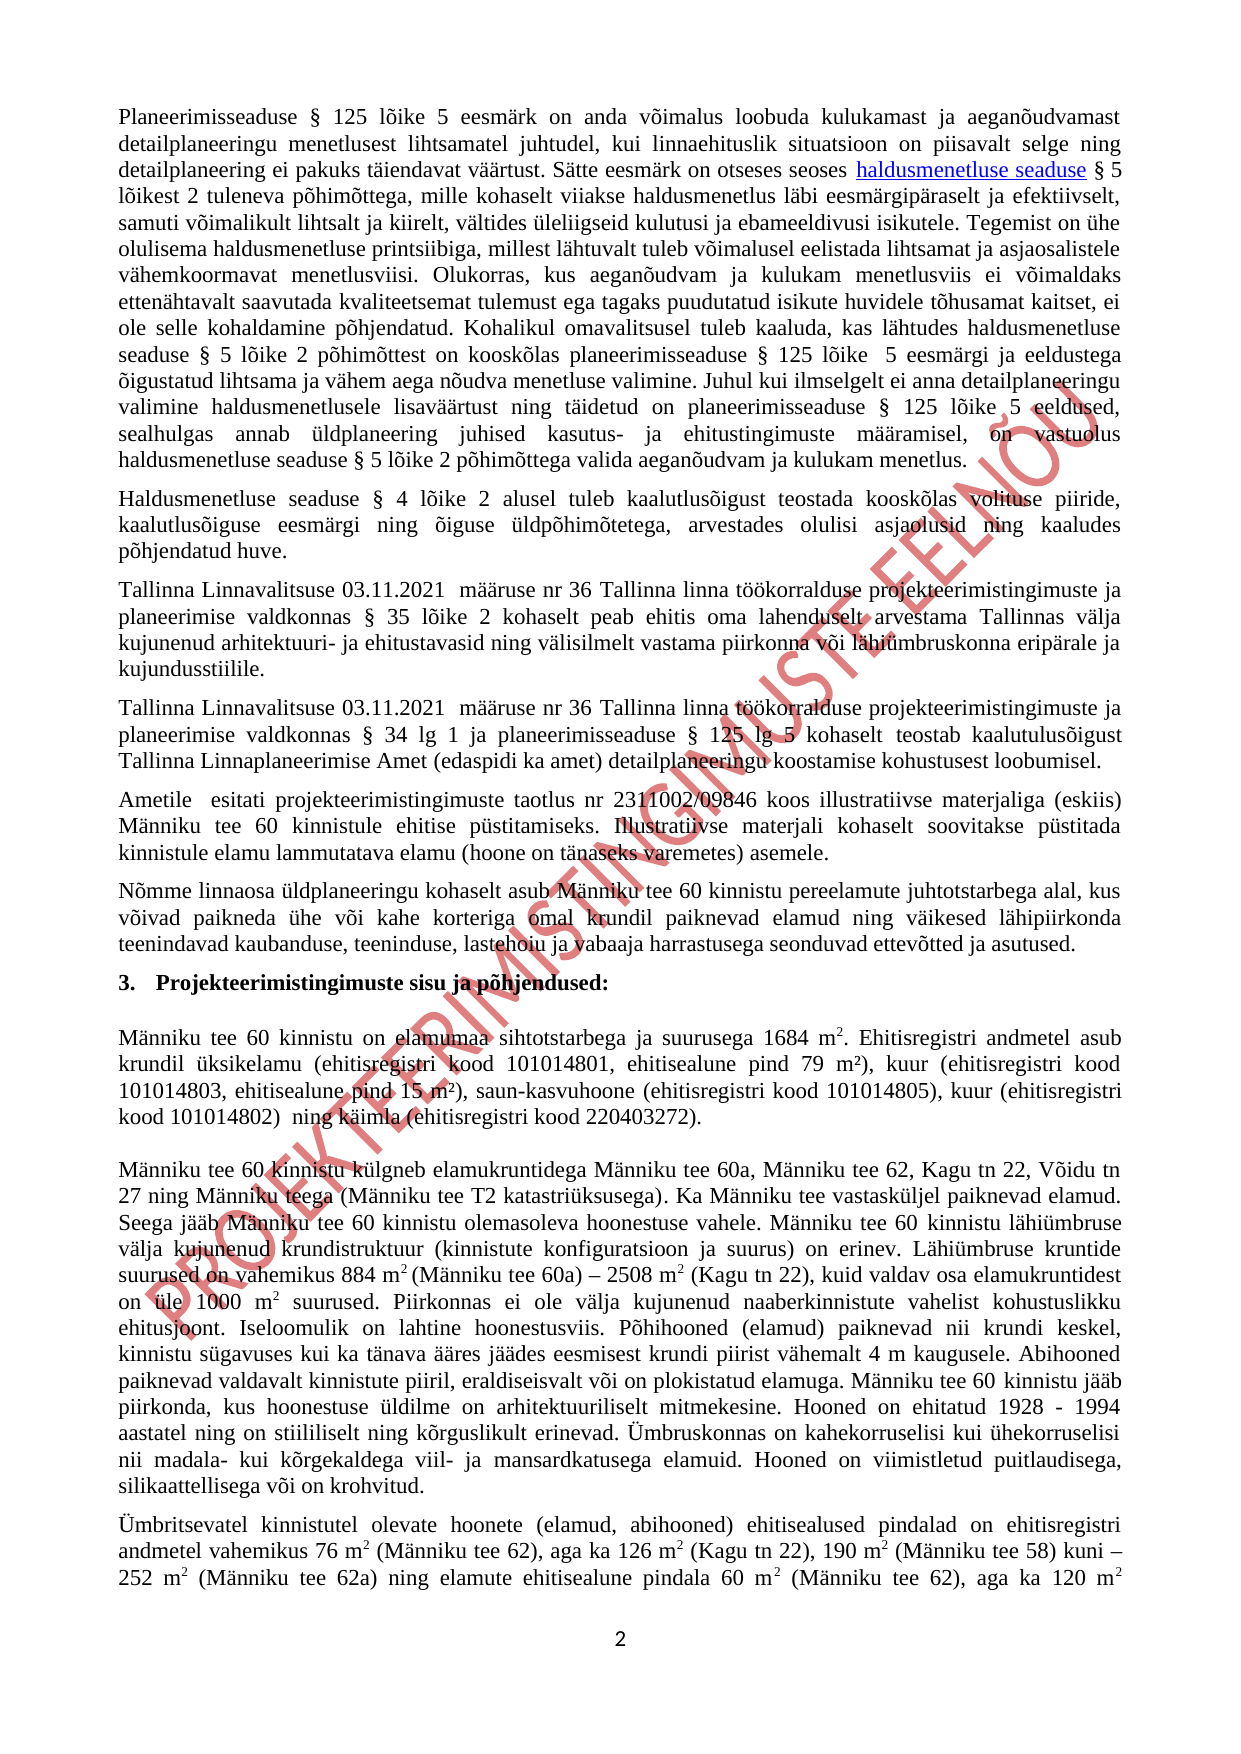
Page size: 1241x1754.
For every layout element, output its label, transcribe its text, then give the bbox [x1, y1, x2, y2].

text Männiku tee 60 kinnistu külgneb elamukruntidega Männiku tee 60a, Männiku tee 62, Kagu tn 22, Võidu tn 27 ning Männiku teega (Männiku tee T2 katastriüksusega). Ka Männiku tee vastasküljel paiknevad elamud. Seega jääb Männiku tee 60 kinnistu olemasoleva hoonestuse vahele. Männiku tee 60 kinnistu lähiümbruse välja kujunenud krundistruktuur (kinnistute konfiguratsioon ja suurus) on erinev. Lähiümbruse kruntide suurused on vahemikus 884 m2 (Männiku tee 60a) – 2508 m2 (Kagu tn 22), kuid valdav osa elamukruntidest on üle 1000 m2 suurused. Piirkonnas ei ole välja kujunenud naaberkinnistute vahelist kohustuslikku ehitusjoont. Iseloomulik on lahtine hoonestusviis. Põhihooned (elamud) paiknevad nii krundi keskel, kinnistu sügavuses kui ka tänava ääres jäädes eesmisest krundi piirist vähemalt 4 m kaugusele. Abihooned paiknevad valdavalt kinnistute piiril, eraldiseisvalt või on plokistatud elamuga. Männiku tee 60 kinnistu jääb piirkonda, kus hoonestuse üldilme on arhitektuuriliselt mitmekesine. Hooned on ehitatud 1928 - 1994 aastatel ning on stiililiselt ning kõrguslikult erinevad. Ümbruskonnas on kahekorruselisi kui ühekorruselisi nii madala- kui kõrgekaldega viil- ja mansardkatusega elamuid. Hooned on viimistletud puitlaudisega, silikaattellisega või on krohvitud. [118, 1156, 1122, 1498]
text Tallinna Linnavalitsuse 03.11.2021 määruse nr 36 Tallinna linna töökorralduse projekteerimistingimuste ja planeerimise valdkonnas § 34 lg 1 ja planeerimisseaduse § 125 lg 5 kohaselt teostab kaalutulusõigust Tallinna Linnaplaneerimise Amet (edaspidi ka amet) detailplaneeringu koostamise kohustusest loobumisel. [118, 694, 1122, 773]
text Tallinna Linnavalitsuse 03.11.2021 määruse nr 36 Tallinna linna töökorralduse projekteerimistingimuste ja planeerimise valdkonnas § 35 lõike 2 kohaselt peab ehitis oma lahenduselt arvestama Tallinnas välja kujunenud arhitektuuri- ja ehitustavasid ning välisilmelt vastama piirkonna või lähiümbruskonna eripärale ja kujundusstiilile. [118, 576, 1122, 682]
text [118, 1511, 1122, 1590]
text Planeerimisseaduse § 125 lõike 5 eesmärk on anda võimalus loobuda kulukamast ja aeganõudvamast detailplaneeringu menetlusest lihtsamatel juhtudel, kui linnaehituslik situatsioon on piisavalt selge ning detailplaneering ei pakuks täiendavat väärtust. Sätte eesmärk on otseses seoses haldusmenetluse seaduse § 5 lõikest 2 tuleneva põhimõttega, mille kohaselt viiakse haldusmenetlus läbi eesmärgipäraselt ja efektiivselt, samuti võimalikult lihtsalt ja kiirelt, vältides üleliigseid kulutusi ja ebameeldivusi isikutele. Tegemist on ühe olulisema haldusmenetluse printsiibiga, millest lähtuvalt tuleb võimalusel eelistada lihtsamat ja asjaosalistele vähemkoormavat menetlusviisi. Olukorras, kus aeganõudvam ja kulukam menetlusviis ei võimaldaks ettenähtavalt saavutada kvaliteetsemat tulemust ega tagaks puudutatud isikute huvidele tõhusamat kaitset, ei ole selle kohaldamine põhjendatud. Kohalikul omavalitsusel tuleb kaaluda, kas lähtudes haldusmenetluse seaduse § 5 lõike 2 põhimõttest on kooskõlas planeerimisseaduse § 125 lõike 5 eesmärgi ja eeldustega õigustatud lihtsama ja vähem aega nõudva menetluse valimine. Juhul kui ilmselgelt ei anna detailplaneeringu valimine haldusmenetlusele lisaväärtust ning täidetud on planeerimisseaduse § 125 lõike 5 eeldused, sealhulgas annab üldplaneering juhised kasutus- ja ehitustingimuste määramisel, on vastuolus haldusmenetluse seaduse § 5 lõike 2 põhimõttega valida aeganõudvam ja kulukam menetlus. [118, 103, 1122, 472]
list Projekteerimistingimuste sisu ja põhjendused: [118, 969, 1122, 995]
text Nõmme linnaosa üldplaneeringu kohaselt asub Männiku tee 60 kinnistu pereelamute juhtotstarbega alal, kus võivad paikneda ühe või kahe korteriga omal krundil paiknevad elamud ning väikesed lähipiirkonda teenindavad kaubanduse, teeninduse, lastehoiu ja vabaaja harrastusega seonduvad ettevõtted ja asutused. [118, 877, 1122, 957]
text Haldusmenetluse seaduse § 4 lõike 2 alusel tuleb kaalutlusõigust teostada kooskõlas volituse piiride, kaalutlusõiguse eesmärgi ning õiguse üldpõhimõtetega, arvestades olulisi asjaolusid ning kaaludes põhjendatud huve. [118, 485, 1122, 564]
text Männiku tee 60 kinnistu on elamumaa sihtotstarbega ja suurusega 1684 m2. Ehitisregistri andmetel asub krundil üksikelamu (ehitisregistri kood 101014801, ehitisealune pind 79 m²), kuur (ehitisregistri kood 101014803, ehitisealune pind 15 m²), saun-kasvuhoone (ehitisregistri kood 101014805), kuur (ehitisregistri kood 101014802) ning käimla (ehitisregistri kood 220403272). [118, 1024, 1122, 1129]
text Ametile esitati projekteerimistingimuste taotlus nr 2311002/09846 koos illustratiivse materjaliga (eskiis) Männiku tee 60 kinnistule ehitise püstitamiseks. Illustratiivse materjali kohaselt soovitakse püstitada kinnistule elamu lammutatava elamu (hoone on tänaseks varemetes) asemele. [118, 786, 1122, 865]
